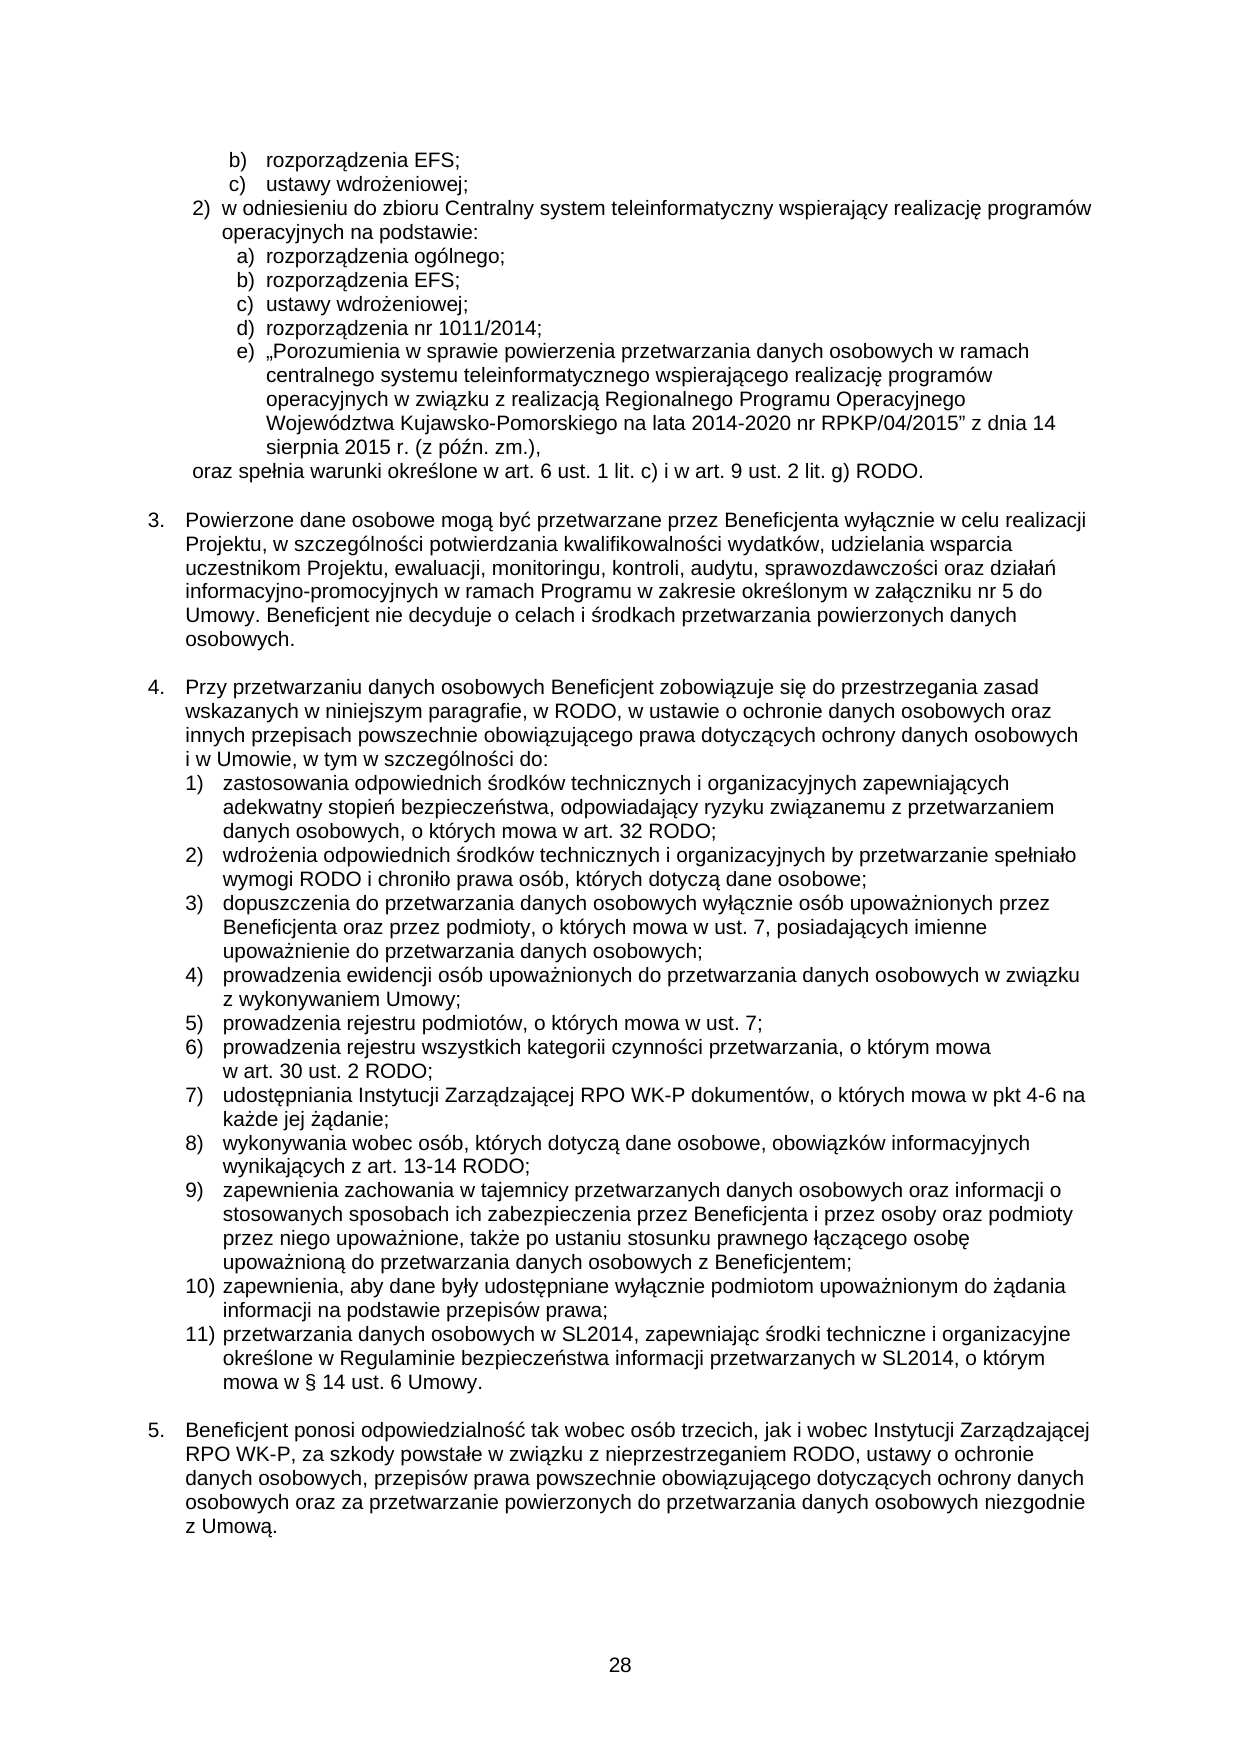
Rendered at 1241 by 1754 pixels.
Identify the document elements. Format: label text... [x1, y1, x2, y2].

list Beneficjent ponosi odpowiedzialność tak wobec osób trzecich, jak i wobec Instytucji Zarządzającej RPO WK-P, za szkody powstałe w związku z nieprzestrzeganiem RODO, ustawy o ochronie danych osobowych, przepisów prawa powszechnie obowiązującego dotyczących ochrony danych osobowych oraz za przetwarzanie powierzonych do przetwarzania danych osobowych niezgodnie z Umową. [148, 1418, 1092, 1538]
list wdrożenia odpowiednich środków technicznych i organizacyjnych by przetwarzanie spełniało wymogi RODO i chroniło prawa osób, których dotyczą dane osobowe; [185, 843, 1092, 891]
list rozporządzenia nr 1011/2014; [236, 315, 1092, 339]
text oraz spełnia warunki określone w art. 6 ust. 1 lit. c) i w art. 9 ust. 2 lit. g) RODO. [192, 459, 1092, 483]
list wykonywania wobec osób, których dotyczą dane osobowe, obowiązków informacyjnych wynikających z art. 13-14 RODO; [185, 1130, 1092, 1178]
list rozporządzenia EFS; [229, 148, 1092, 172]
list rozporządzenia ogólnego; [236, 243, 1092, 267]
list przetwarzania danych osobowych w SL2014, zapewniając środki techniczne i organizacyjne określone w Regulaminie bezpieczeństwa informacji przetwarzanych w SL2014, o którym mowa w § 14 ust. 6 Umowy. [185, 1322, 1092, 1394]
list Przy przetwarzaniu danych osobowych Beneficjent zobowiązuje się do przestrzegania zasad wskazanych w niniejszym paragrafie, w RODO, w ustawie o ochronie danych osobowych oraz innych przepisach powszechnie obowiązującego prawa dotyczących ochrony danych osobowych i w Umowie, w tym w szczególności do: [148, 675, 1092, 771]
list dopuszczenia do przetwarzania danych osobowych wyłącznie osób upoważnionych przez Beneficjenta oraz przez podmioty, o których mowa w ust. 7, posiadających imienne upoważnienie do przetwarzania danych osobowych; [185, 891, 1092, 963]
list Powierzone dane osobowe mogą być przetwarzane przez Beneficjenta wyłącznie w celu realizacji Projektu, w szczególności potwierdzania kwalifikowalności wydatków, udzielania wsparcia uczestnikom Projektu, ewaluacji, monitoringu, kontroli, audytu, sprawozdawczości oraz działań informacyjno-promocyjnych w ramach Programu w zakresie określonym w załączniku nr 5 do Umowy. Beneficjent nie decyduje o celach i środkach przetwarzania powierzonych danych osobowych. [148, 507, 1092, 651]
list udostępniania Instytucji Zarządzającej RPO WK-P dokumentów, o których mowa w pkt 4-6 na każde jej żądanie; [185, 1082, 1092, 1130]
list prowadzenia rejestru podmiotów, o których mowa w ust. 7; [185, 1011, 1092, 1034]
list prowadzenia rejestru wszystkich kategorii czynności przetwarzania, o którym mowa w art. 30 ust. 2 RODO; [185, 1034, 1092, 1082]
list zapewnienia, aby dane były udostępniane wyłącznie podmiotom upoważnionym do żądania informacji na podstawie przepisów prawa; [185, 1274, 1092, 1322]
list zastosowania odpowiednich środków technicznych i organizacyjnych zapewniających adekwatny stopień bezpieczeństwa, odpowiadający ryzyku związanemu z przetwarzaniem danych osobowych, o których mowa w art. 32 RODO; [185, 771, 1092, 843]
list „Porozumienia w sprawie powierzenia przetwarzania danych osobowych w ramach centralnego systemu teleinformatycznego wspierającego realizację programów operacyjnych w związku z realizacją Regionalnego Programu Operacyjnego Województwa Kujawsko-Pomorskiego na lata 2014-2020 nr RPKP/04/2015” z dnia 14 sierpnia 2015 r. (z późn. zm.), [236, 339, 1092, 459]
list rozporządzenia EFS; [236, 267, 1092, 291]
list prowadzenia ewidencji osób upoważnionych do przetwarzania danych osobowych w związku z wykonywaniem Umowy; [185, 963, 1092, 1011]
list ustawy wdrożeniowej; [229, 172, 1092, 196]
list ustawy wdrożeniowej; [236, 291, 1092, 315]
list w odniesieniu do zbioru Centralny system teleinformatyczny wspierający realizację programów operacyjnych na podstawie: [192, 196, 1092, 243]
list zapewnienia zachowania w tajemnicy przetwarzanych danych osobowych oraz informacji o stosowanych sposobach ich zabezpieczenia przez Beneficjenta i przez osoby oraz podmioty przez niego upoważnione, także po ustaniu stosunku prawnego łączącego osobę upoważnioną do przetwarzania danych osobowych z Beneficjentem; [185, 1178, 1092, 1274]
